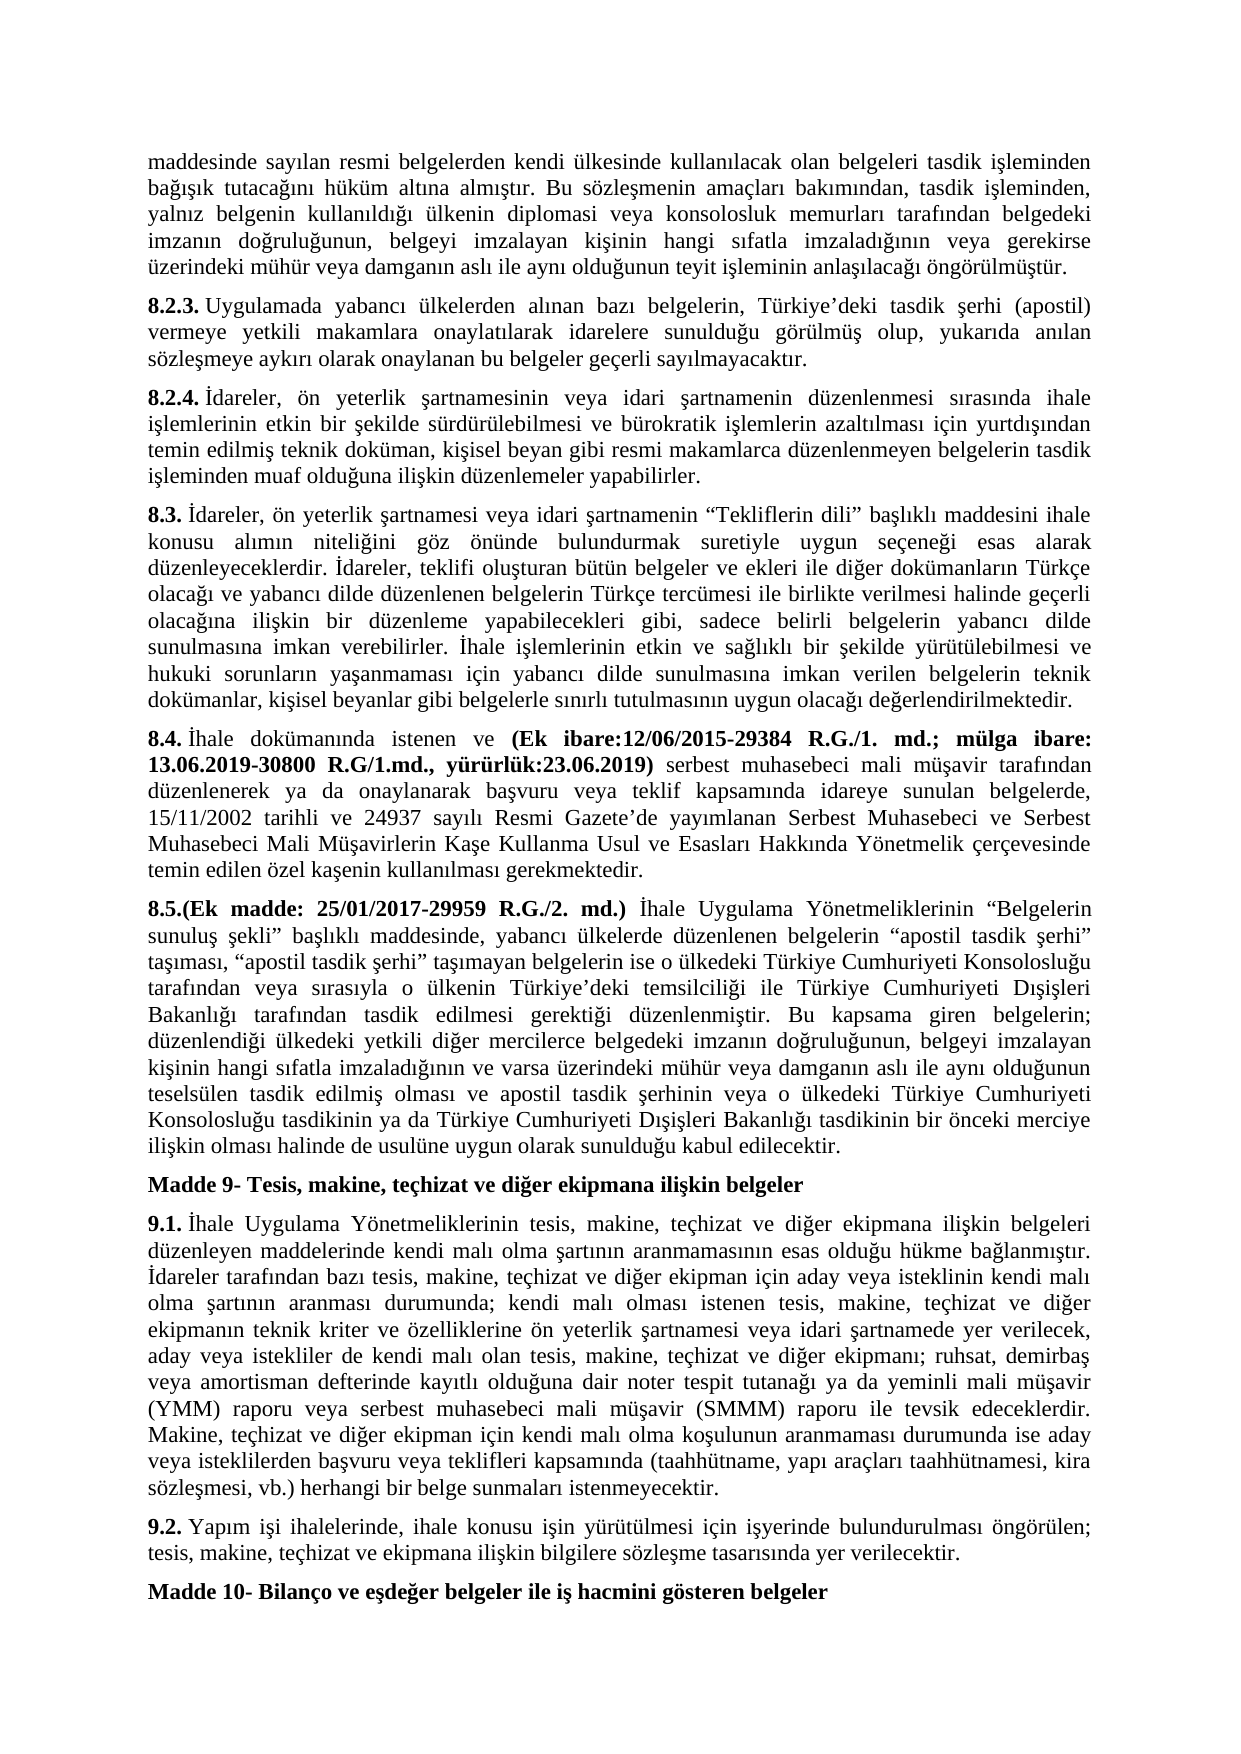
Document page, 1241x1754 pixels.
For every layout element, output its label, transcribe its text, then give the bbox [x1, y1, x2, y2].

text 9.2. Yapım işi ihalelerinde, ihale konusu işin yürütülmesi için işyerinde bulundurulması öngörülen; tesis, makine, teçhizat ve ekipmana ilişkin bilgilere sözleşme tasarısında yer verilecektir. [148, 1513, 1092, 1565]
text 8.3. İdareler, ön yeterlik şartnamesi veya idari şartnamenin “Tekliflerin dili” başlıklı maddesini ihale konusu alımın niteliğini göz önünde bulundurmak suretiyle uygun seçeneği esas alarak düzenleyeceklerdir. İdareler, teklifi oluşturan bütün belgeler ve ekleri ile diğer dokümanların Türkçe olacağı ve yabancı dilde düzenlenen belgelerin Türkçe tercümesi ile birlikte verilmesi halinde geçerli olacağına ilişkin bir düzenleme yapabilecekleri gibi, sadece belirli belgelerin yabancı dilde sunulmasına imkan verebilirler. İhale işlemlerinin etkin ve sağlıklı bir şekilde yürütülebilmesi ve hukuki sorunların yaşanmaması için yabancı dilde sunulmasına imkan verilen belgelerin teknik dokümanlar, kişisel beyanlar gibi belgelerle sınırlı tutulmasının uygun olacağı değerlendirilmektedir. [148, 501, 1092, 712]
text 9.1. İhale Uygulama Yönetmeliklerinin tesis, makine, teçhizat ve diğer ekipmana ilişkin belgeleri düzenleyen maddelerinde kendi malı olma şartının aranmamasının esas olduğu hükme bağlanmıştır. İdareler tarafından bazı tesis, makine, teçhizat ve diğer ekipman için aday veya isteklinin kendi malı olma şartının aranması durumunda; kendi malı olması istenen tesis, makine, teçhizat ve diğer ekipmanın teknik kriter ve özelliklerine ön yeterlik şartnamesi veya idari şartnamede yer verilecek, aday veya istekliler de kendi malı olan tesis, makine, teçhizat ve diğer ekipmanı; ruhsat, demirbaş veya amortisman defterinde kayıtlı olduğuna dair noter tespit tutanağı ya da yeminli mali müşavir (YMM) raporu veya serbest muhasebeci mali müşavir (SMMM) raporu ile tevsik edeceklerdir. Makine, teçhizat ve diğer ekipman için kendi malı olma koşulunun aranmaması durumunda ise aday veya isteklilerden başvuru veya teklifleri kapsamında (taahhütname, yapı araçları taahhütnamesi, kira sözleşmesi, vb.) herhangi bir belge sunmaları istenmeyecektir. [148, 1210, 1092, 1500]
text Madde 10- Bilanço ve eşdeğer belgeler ile iş hacmini gösteren belgeler [148, 1578, 1092, 1604]
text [148, 148, 1092, 279]
text 8.2.3. Uygulamada yabancı ülkelerden alınan bazı belgelerin, Türkiye’deki tasdik şerhi (apostil) vermeye yetkili makamlara onaylatılarak idarelere sunulduğu görülmüş olup, yukarıda anılan sözleşmeye aykırı olarak onaylanan bu belgeler geçerli sayılmayacaktır. [148, 292, 1092, 371]
text 8.5.(Ek madde: 25/01/2017-29959 R.G./2. md.) İhale Uygulama Yönetmeliklerinin “Belgelerin sunuluş şekli” başlıklı maddesinde, yabancı ülkelerde düzenlenen belgelerin “apostil tasdik şerhi” taşıması, “apostil tasdik şerhi” taşımayan belgelerin ise o ülkedeki Türkiye Cumhuriyeti Konsolosluğu tarafından veya sırasıyla o ülkenin Türkiye’deki temsilciliği ile Türkiye Cumhuriyeti Dışişleri Bakanlığı tarafından tasdik edilmesi gerektiği düzenlenmiştir. Bu kapsama giren belgelerin; düzenlendiği ülkedeki yetkili diğer mercilerce belgedeki imzanın doğruluğunun, belgeyi imzalayan kişinin hangi sıfatla imzaladığının ve varsa üzerindeki mühür veya damganın aslı ile aynı olduğunun teselsülen tasdik edilmiş olması ve apostil tasdik şerhinin veya o ülkedeki Türkiye Cumhuriyeti Konsolosluğu tasdikinin ya da Türkiye Cumhuriyeti Dışişleri Bakanlığı tasdikinin bir önceki merciye ilişkin olması halinde de usulüne uygun olarak sunulduğu kabul edilecektir. [148, 895, 1092, 1159]
text 8.2.4. İdareler, ön yeterlik şartnamesinin veya idari şartnamenin düzenlenmesi sırasında ihale işlemlerinin etkin bir şekilde sürdürülebilmesi ve bürokratik işlemlerin azaltılması için yurtdışından temin edilmiş teknik doküman, kişisel beyan gibi resmi makamlarca düzenlenmeyen belgelerin tasdik işleminden muaf olduğuna ilişkin düzenlemeler yapabilirler. [148, 383, 1092, 489]
text 8.4. İhale dokümanında istenen ve (Ek ibare:12/06/2015-29384 R.G./1. md.; mülga ibare: 13.06.2019-30800 R.G/1.md., yürürlük:23.06.2019) serbest muhasebeci mali müşavir tarafından düzenlenerek ya da onaylanarak başvuru veya teklif kapsamında idareye sunulan belgelerde, 15/11/2002 tarihli ve 24937 sayılı Resmi Gazete’de yayımlanan Serbest Muhasebeci ve Serbest Muhasebeci Mali Müşavirlerin Kaşe Kullanma Usul ve Esasları Hakkında Yönetmelik çerçevesinde temin edilen özel kaşenin kullanılması gerekmektedir. [148, 725, 1092, 883]
text Madde 9- Tesis, makine, teçhizat ve diğer ekipmana ilişkin belgeler [148, 1171, 1092, 1198]
